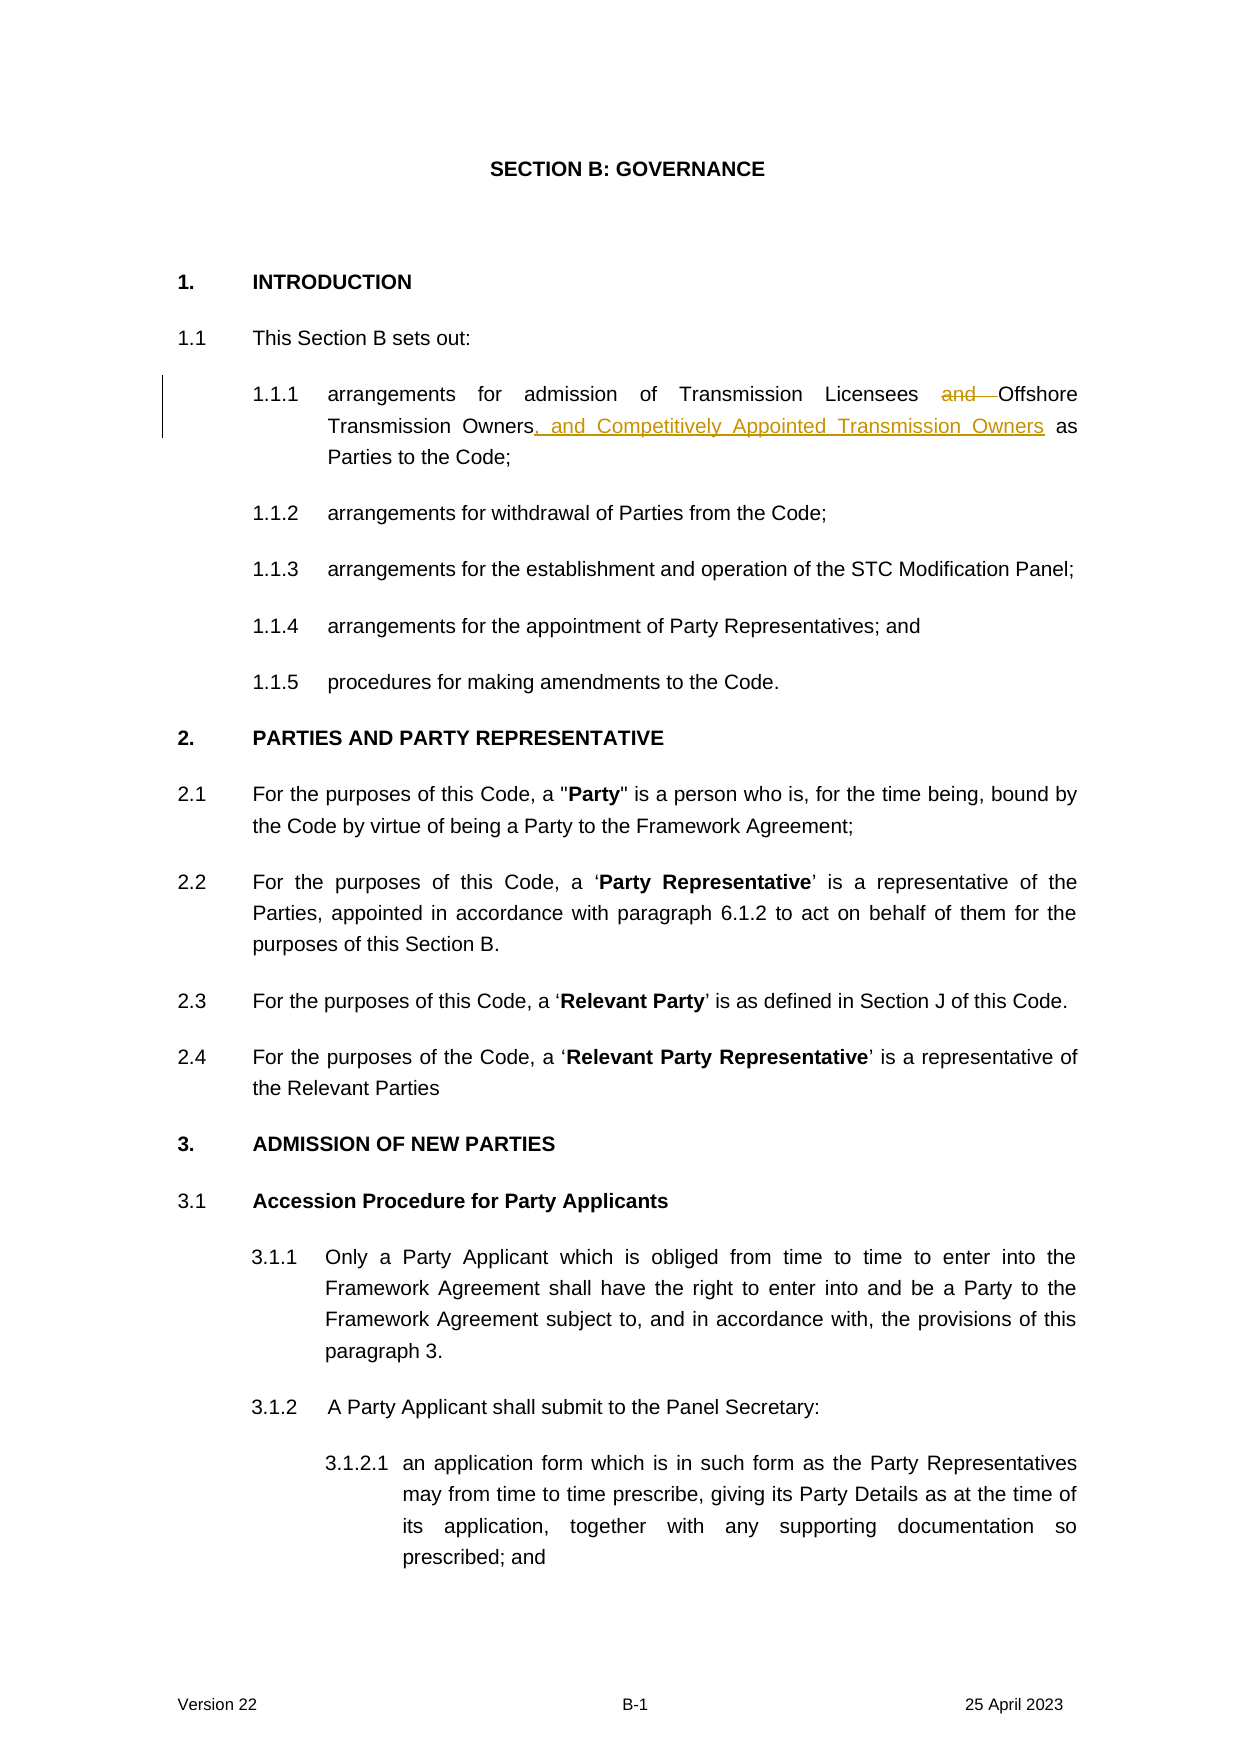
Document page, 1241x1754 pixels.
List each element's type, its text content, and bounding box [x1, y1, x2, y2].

text 3.1.2 A Party Applicant shall submit to the Panel Secretary: [251, 1387, 1078, 1419]
text 3.1.2.1 an application form which is in such form as the Party Representatives may from time to time prescribe, giving its Party Details as at the time of its application, together with any supporting documentation so prescribed; and [325, 1444, 1078, 1569]
text 2.2 For the purposes of this Code, a ‘Party Representative’ is a representative of the Parties, appointed in accordance with paragraph 6.1.2 to act on behalf of them for the purposes of this Section B. [177, 862, 1078, 956]
text 2. PARTIES AND PARTY REPRESENTATIVE [177, 719, 1078, 750]
text 2.1 For the purposes of this Code, a "Party" is a person who is, for the time being, bound by the Code by virtue of being a Party to the Framework Agreement; [177, 775, 1078, 837]
text 3. ADMISSION OF NEW PARTIES [177, 1125, 1078, 1156]
text 3.1.1 Only a Party Applicant which is obliged from time to time to enter into the Framework Agreement shall have the right to enter into and be a Party to the Framework Agreement subject to, and in accordance with, the provisions of this paragraph 3. [251, 1237, 1078, 1362]
text 1.1.4 arrangements for the appointment of Party Representatives; and [252, 606, 1078, 637]
text 1.1.2 arrangements for withdrawal of Parties from the Code; [252, 494, 1078, 525]
text 1. INTRODUCTION [177, 262, 1078, 294]
title SECTION B: GOVERNANCE [177, 150, 1078, 181]
text 2.3 For the purposes of this Code, a ‘Relevant Party’ is as defined in Section J of this Code. [177, 981, 1078, 1012]
text 1.1 This Section B sets out: [177, 319, 1078, 350]
text 1.1.3 arrangements for the establishment and operation of the STC Modification Panel; [252, 550, 1078, 581]
text 1.1.1 arrangements for admission of Transmission Licensees Offshore Transmission Owners as Parties to the Code; [252, 375, 1078, 469]
text 3.1 Accession Procedure for Party Applicants [177, 1181, 1078, 1212]
text 2.4 For the purposes of the Code, a ‘Relevant Party Representative’ is a representative of the Relevant Parties [177, 1037, 1078, 1100]
text 1.1.5 procedures for making amendments to the Code. [252, 662, 1078, 694]
